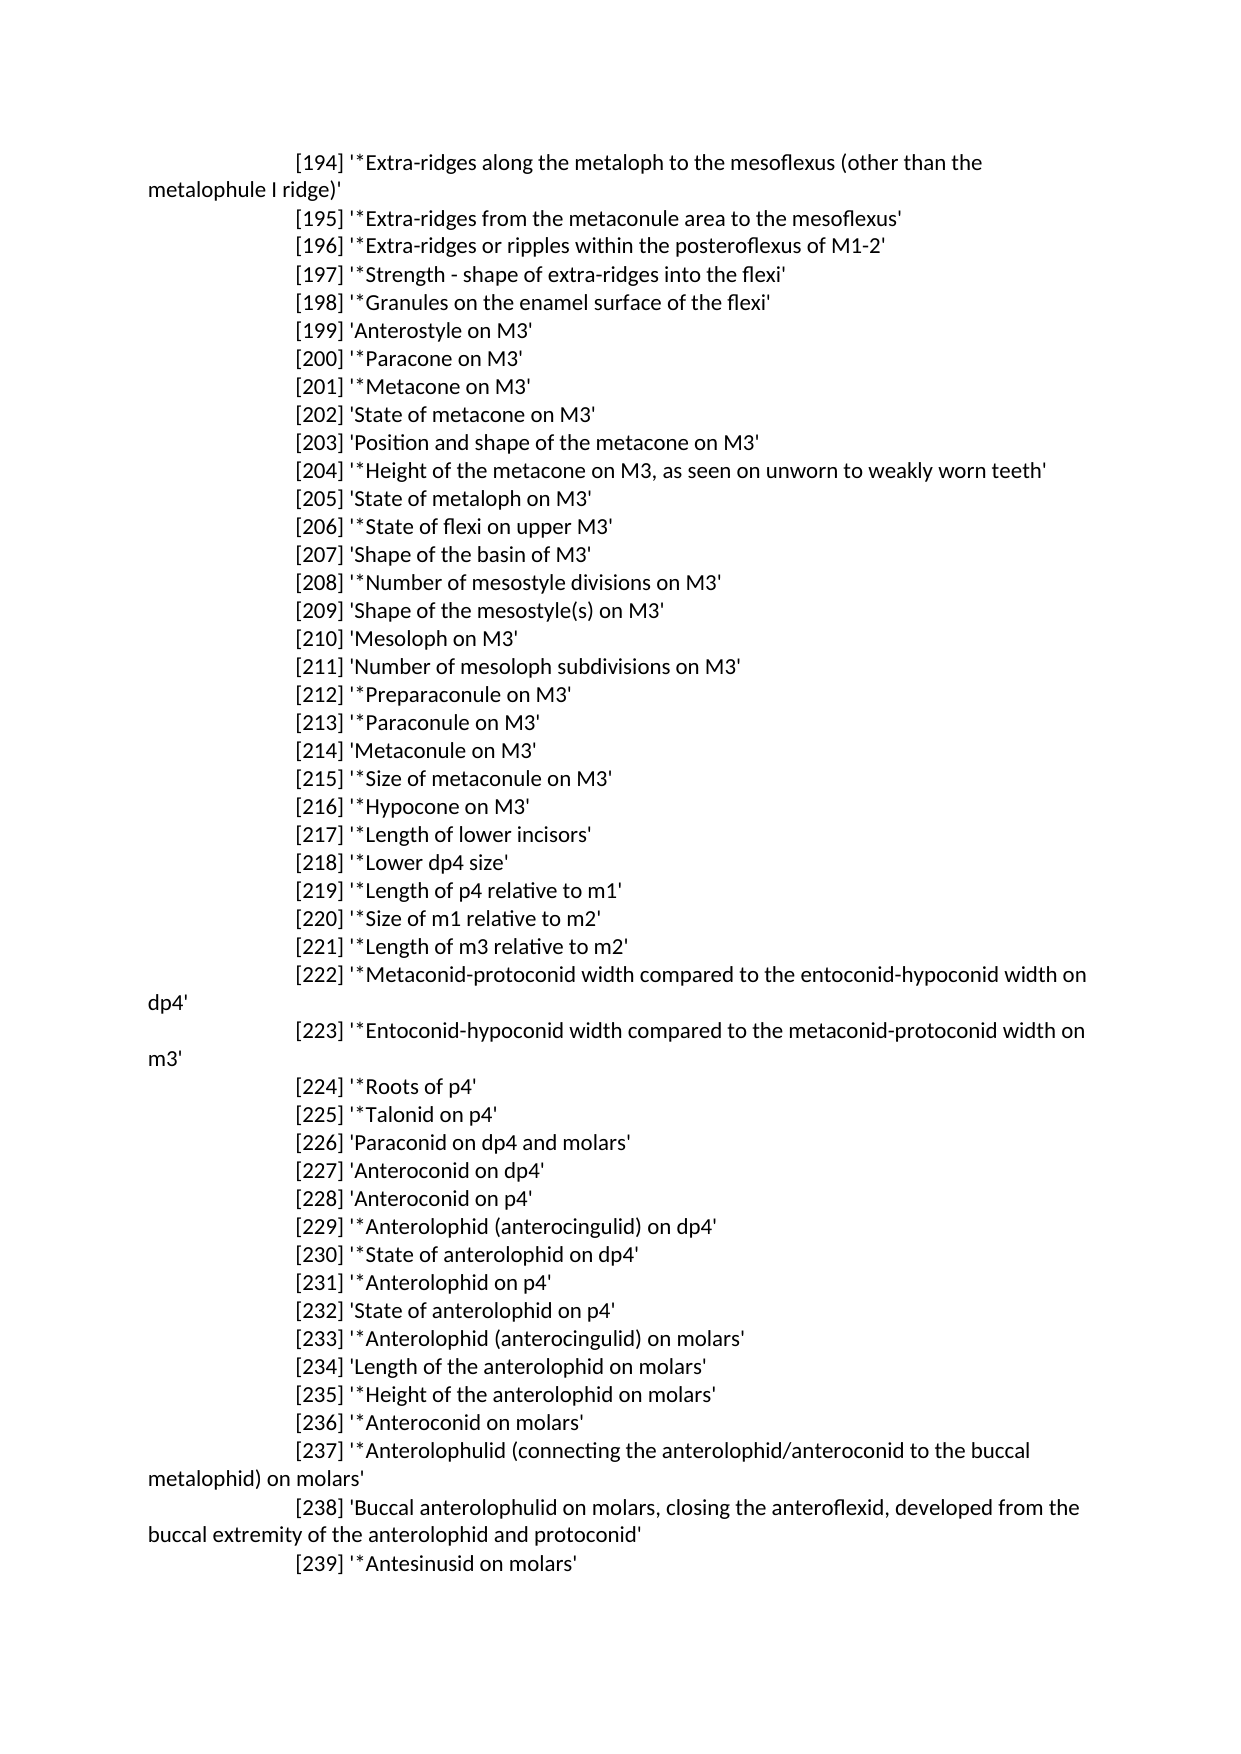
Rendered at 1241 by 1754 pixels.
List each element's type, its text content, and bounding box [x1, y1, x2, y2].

text [239] '*Antesinusid on molars' [148, 1549, 1093, 1577]
text [231] '*Anterolophid on p4' [148, 1268, 1093, 1296]
text [194] '*Extra-ridges along the metaloph to the mesoflexus (other than the metalophule I ridge)' [148, 148, 1093, 204]
text [233] '*Anterolophid (anterocingulid) on molars' [148, 1324, 1093, 1352]
text [235] '*Height of the anterolophid on molars' [148, 1381, 1093, 1408]
text [230] '*State of anterolophid on dp4' [148, 1240, 1093, 1268]
text [195] '*Extra-ridges from the metaconule area to the mesoflexus' [148, 204, 1093, 232]
text [225] '*Talonid on p4' [148, 1100, 1093, 1128]
text [206] '*State of flexi on upper M3' [148, 512, 1093, 540]
text [203] 'Position and shape of the metacone on M3' [148, 428, 1093, 456]
text [234] 'Length of the anterolophid on molars' [148, 1352, 1093, 1381]
text [209] 'Shape of the mesostyle(s) on M3' [148, 596, 1093, 624]
text [224] '*Roots of p4' [148, 1072, 1093, 1100]
text [205] 'State of metaloph on M3' [148, 484, 1093, 512]
text [226] 'Paraconid on dp4 and molars' [148, 1128, 1093, 1156]
text [232] 'State of anterolophid on p4' [148, 1296, 1093, 1324]
text [238] 'Buccal anterolophulid on molars, closing the anteroflexid, developed from the buccal extremity of the anterolophid and protoconid' [148, 1493, 1093, 1549]
text [222] '*Metaconid-protoconid width compared to the entoconid-hypoconid width on dp4' [148, 960, 1093, 1016]
text [197] '*Strength - shape of extra-ridges into the flexi' [148, 260, 1093, 288]
text [227] 'Anteroconid on dp4' [148, 1156, 1093, 1184]
text [208] '*Number of mesostyle divisions on M3' [148, 568, 1093, 596]
text [201] '*Metacone on M3' [148, 372, 1093, 400]
text [220] '*Size of m1 relative to m2' [148, 904, 1093, 932]
text [210] 'Mesoloph on M3' [148, 624, 1093, 652]
text [228] 'Anteroconid on p4' [148, 1184, 1093, 1212]
text [213] '*Paraconule on M3' [148, 708, 1093, 736]
text [223] '*Entoconid-hypoconid width compared to the metaconid-protoconid width on m3' [148, 1016, 1093, 1072]
text [198] '*Granules on the enamel surface of the flexi' [148, 288, 1093, 316]
text [200] '*Paracone on M3' [148, 344, 1093, 372]
text [237] '*Anterolophulid (connecting the anterolophid/anteroconid to the buccal metalophid) on molars' [148, 1437, 1093, 1493]
text [214] 'Metaconule on M3' [148, 736, 1093, 764]
text [215] '*Size of metaconule on M3' [148, 764, 1093, 792]
text [218] '*Lower dp4 size' [148, 848, 1093, 876]
text [236] '*Anteroconid on molars' [148, 1408, 1093, 1437]
text [204] '*Height of the metacone on M3, as seen on unworn to weakly worn teeth' [148, 456, 1093, 484]
text [216] '*Hypocone on M3' [148, 792, 1093, 820]
text [196] '*Extra-ridges or ripples within the posteroflexus of M1-2' [148, 232, 1093, 260]
text [219] '*Length of p4 relative to m1' [148, 876, 1093, 904]
text [207] 'Shape of the basin of M3' [148, 540, 1093, 568]
text [212] '*Preparaconule on M3' [148, 680, 1093, 708]
text [229] '*Anterolophid (anterocingulid) on dp4' [148, 1212, 1093, 1240]
text [211] 'Number of mesoloph subdivisions on M3' [148, 652, 1093, 680]
text [199] 'Anterostyle on M3' [148, 316, 1093, 344]
text [221] '*Length of m3 relative to m2' [148, 932, 1093, 960]
text [217] '*Length of lower incisors' [148, 820, 1093, 848]
text [202] 'State of metacone on M3' [148, 400, 1093, 428]
